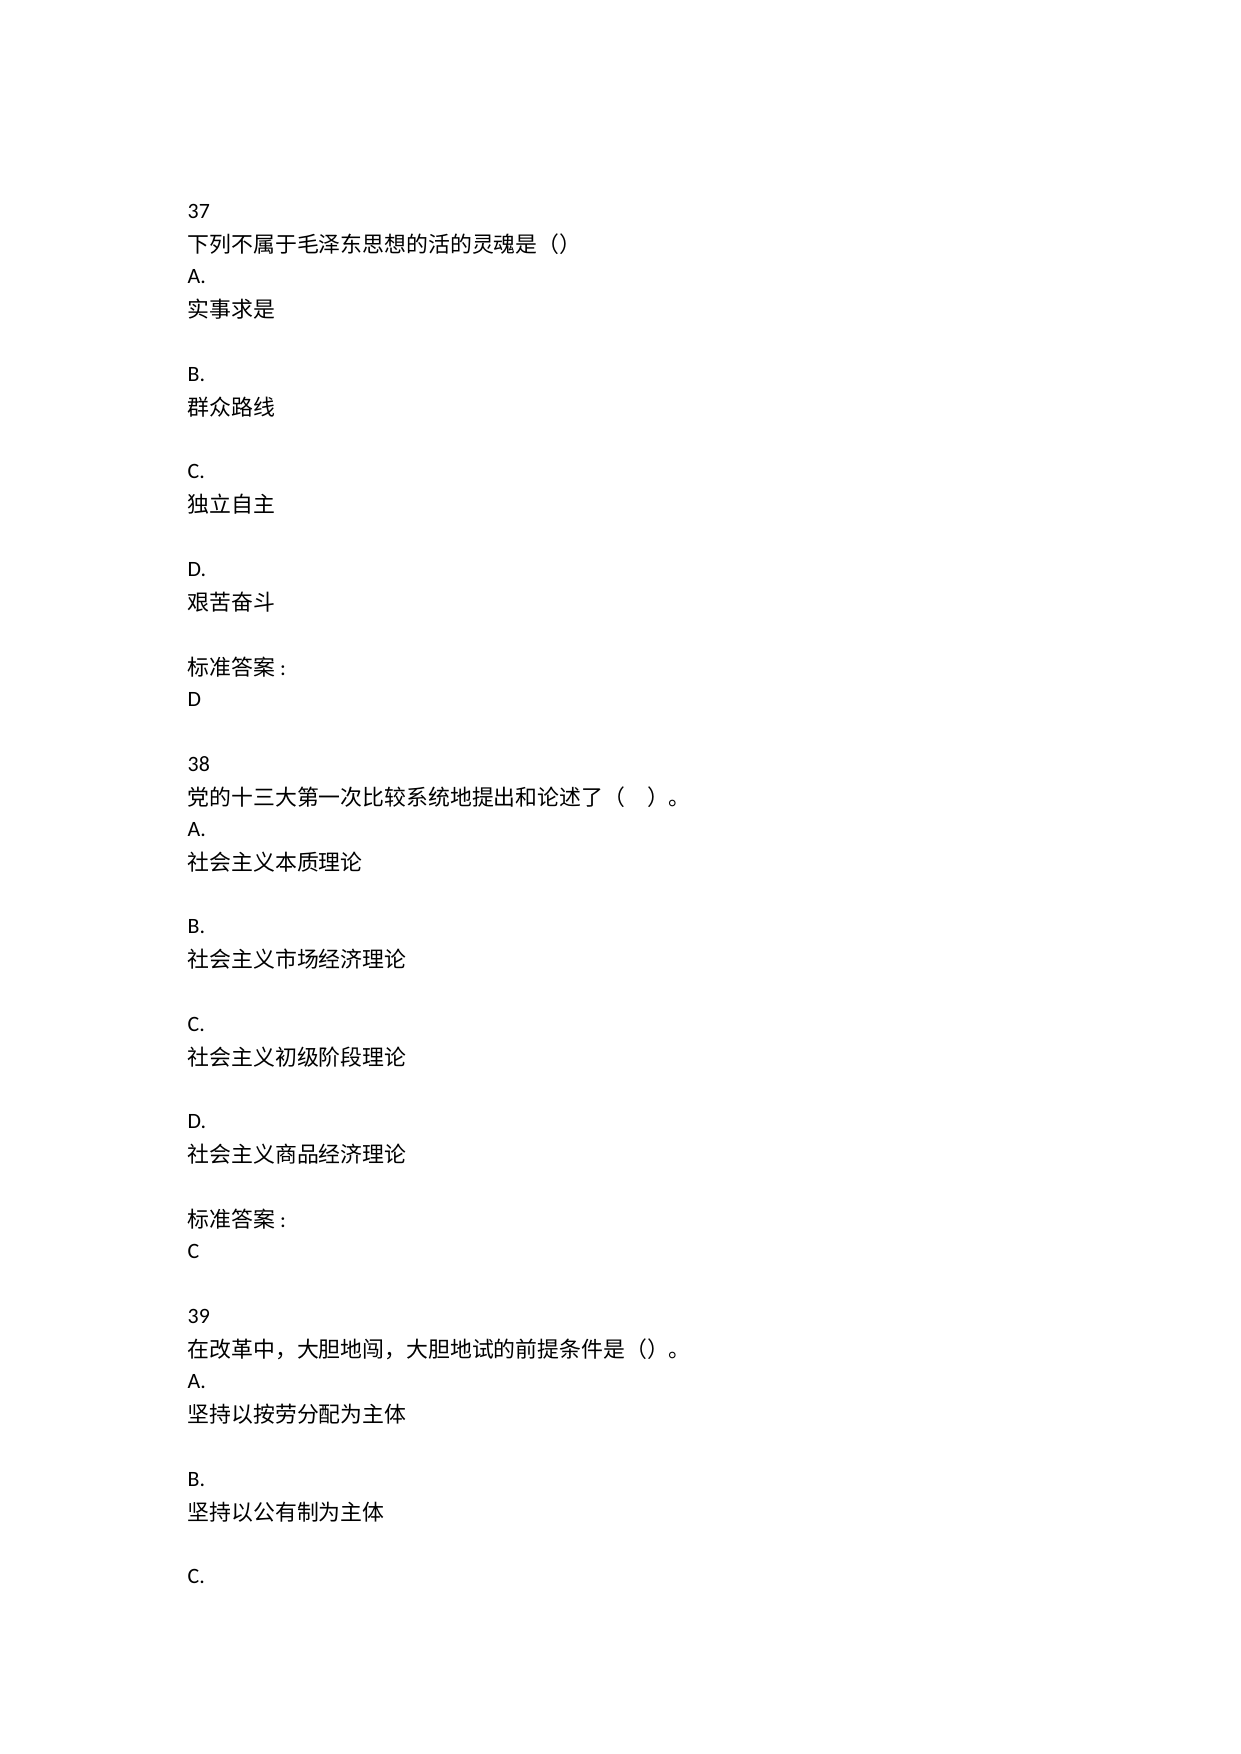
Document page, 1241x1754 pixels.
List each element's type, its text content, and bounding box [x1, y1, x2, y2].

text 38 [187, 747, 1053, 779]
text C. [187, 454, 1053, 487]
text 37 [187, 194, 1053, 227]
text A. [187, 259, 1053, 292]
text 下列不属于毛泽东思想的活的灵魂是（） [187, 227, 1053, 259]
text D. [187, 552, 1053, 584]
text C. [187, 1007, 1053, 1039]
text 群众路线 [187, 389, 1053, 422]
text A. [187, 812, 1053, 844]
text D [187, 682, 1053, 714]
text B. [187, 1462, 1053, 1494]
text 社会主义商品经济理论 [187, 1137, 1053, 1169]
text 标准答案 : [187, 1202, 1053, 1234]
text 艰苦奋斗 [187, 584, 1053, 617]
text 党的十三大第一次比较系统地提出和论述了（ ）。 [187, 779, 1053, 812]
text 实事求是 [187, 292, 1053, 324]
text C. [187, 1559, 1053, 1592]
text 坚持以按劳分配为主体 [187, 1397, 1053, 1429]
text D. [187, 1104, 1053, 1137]
text C [187, 1234, 1053, 1267]
text B. [187, 357, 1053, 389]
text 社会主义市场经济理论 [187, 942, 1053, 974]
text 在改革中，大胆地闯，大胆地试的前提条件是（）。 [187, 1332, 1053, 1364]
text 标准答案 : [187, 649, 1053, 682]
text 社会主义初级阶段理论 [187, 1039, 1053, 1072]
text 独立自主 [187, 487, 1053, 519]
text A. [187, 1364, 1053, 1397]
text 坚持以公有制为主体 [187, 1494, 1053, 1527]
text B. [187, 909, 1053, 942]
text 39 [187, 1299, 1053, 1332]
text 社会主义本质理论 [187, 844, 1053, 877]
